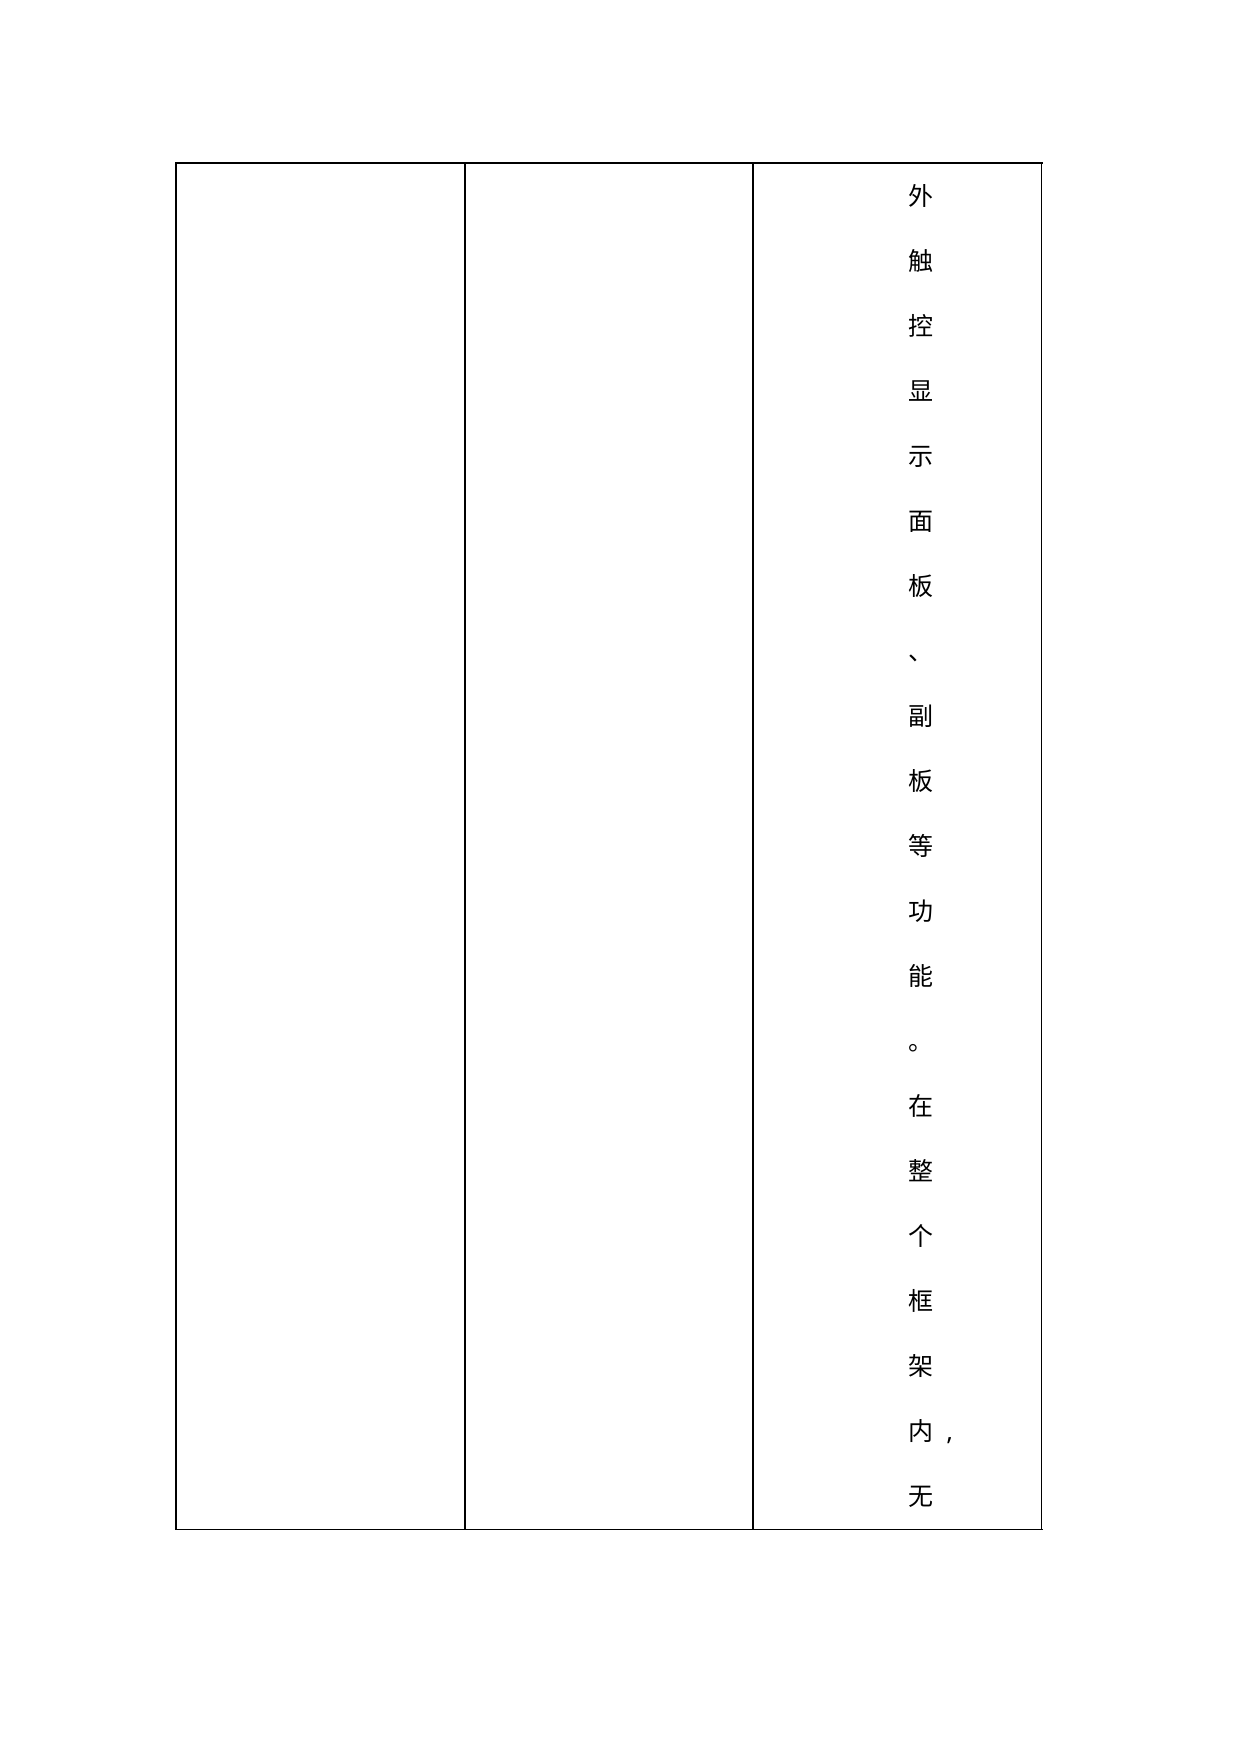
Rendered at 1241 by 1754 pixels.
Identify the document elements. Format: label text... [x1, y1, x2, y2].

table_cell 1 [177, 164, 464, 1528]
table_cell [466, 164, 752, 1528]
table_cell [754, 164, 1041, 1528]
